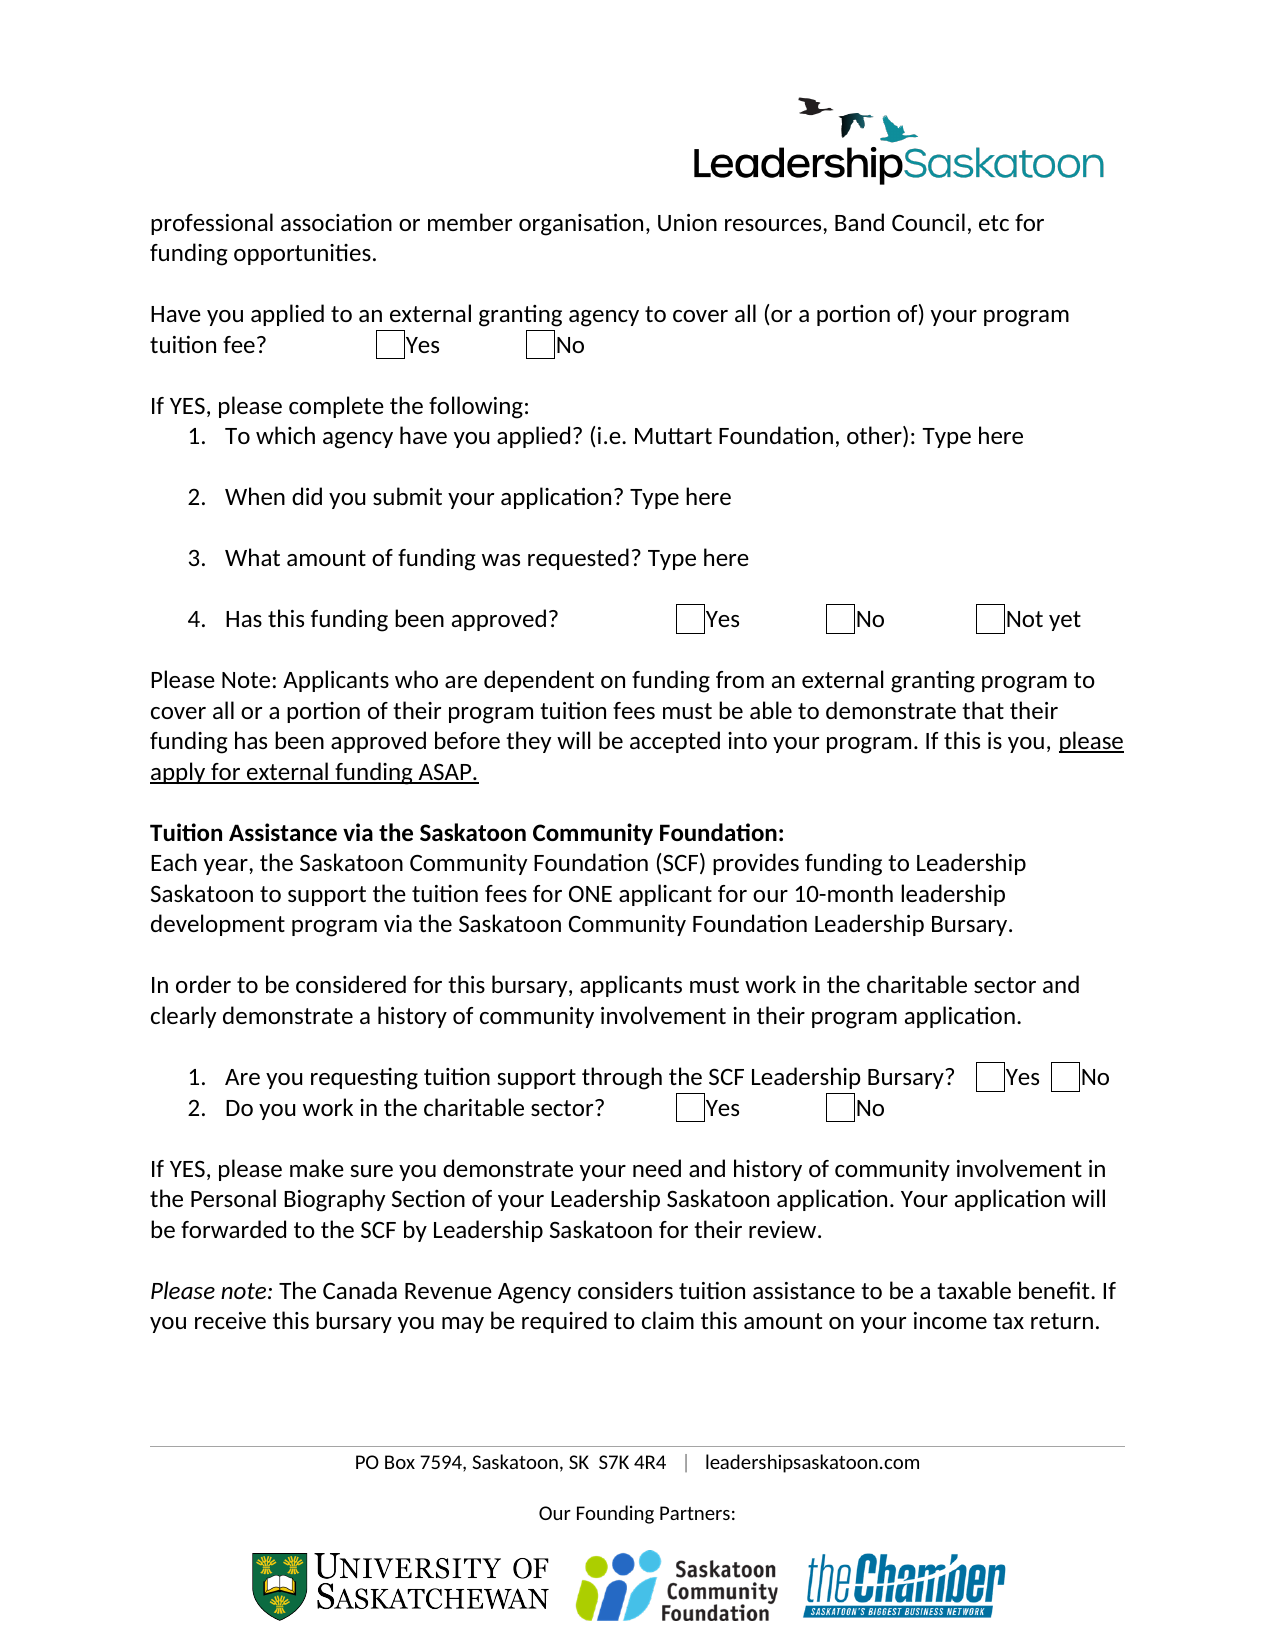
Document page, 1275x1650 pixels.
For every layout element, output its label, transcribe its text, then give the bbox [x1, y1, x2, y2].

text Please note: The Canada Revenue Agency considers tuition assistance to be a taxable benefit. If you receive this bursary you may be required to claim this amount on your income tax return. [150, 1275, 1125, 1336]
text If YES, please make sure you demonstrate your need and history of community involvement in the Personal Biography Section of your Leadership Saskatoon application. Your application will be forwarded to the SCF by Leadership Saskatoon for their review. [150, 1153, 1125, 1244]
text Have you applied to an external granting agency to cover all (or a portion of) your program tuition fee? Yes No [150, 298, 1125, 359]
picture [664, 75, 1125, 207]
picture [573, 1550, 778, 1621]
list Are you requesting tuition support through the SCF Leadership Bursary? Yes No [187, 1061, 1125, 1092]
text If YES, please complete the following: [150, 390, 1125, 420]
text Each year, the Saskatoon Community Foundation (SCF) provides funding to Leadership Saskatoon to support the tuition fees for ONE applicant for our 10-month leadership development program via the Saskatoon Community Foundation Leadership Bursary. [150, 848, 1125, 939]
text Please Note: Applicants who are dependent on funding from an external granting program to cover all or a portion of their program tuition fees must be able to demonstrate that their funding has been approved before they will be accepted into your program. If this is you, please apply for external funding ASAP. [150, 664, 1125, 787]
picture [802, 1552, 1023, 1621]
text Tuition Assistance via the Saskatoon Community Foundation: [150, 817, 1125, 848]
list To which agency have you applied? (i.e. Muttart Foundation, other): Type here [187, 420, 1125, 451]
picture [252, 1553, 549, 1621]
list Has this funding been approved? Yes No Not yet [187, 603, 1125, 634]
list Do you work in the charitable sector? Yes No [187, 1092, 1125, 1122]
text In order to be considered for this bursary, applicants must work in the charitable sector and clearly demonstrate a history of community involvement in their program application. [150, 970, 1125, 1031]
list What amount of funding was requested? Type here [187, 542, 1125, 573]
list When did you submit your application? Type here [187, 481, 1125, 512]
